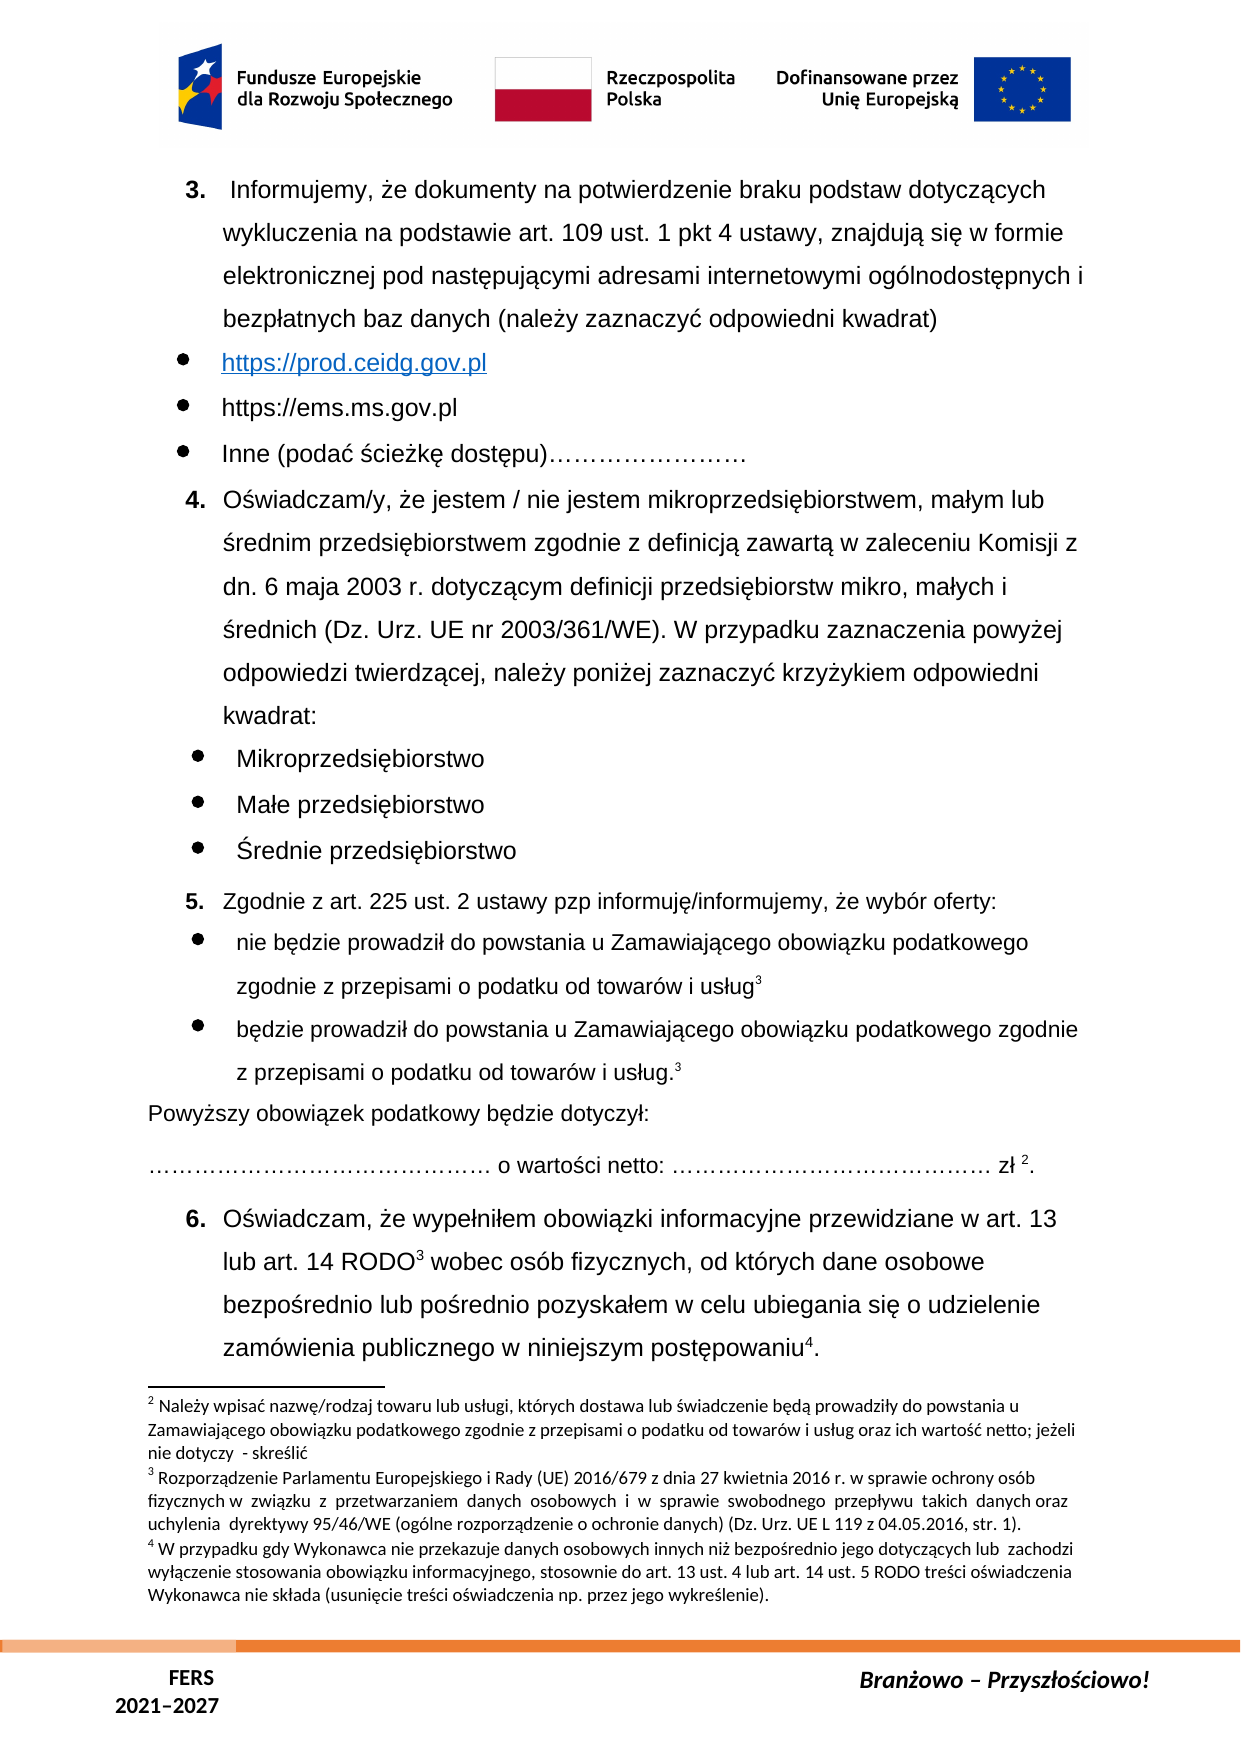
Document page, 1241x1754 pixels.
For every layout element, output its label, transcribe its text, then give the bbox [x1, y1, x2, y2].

list Oświadczam/y, że jestem / nie jestem mikroprzedsiębiorstwem, małym lub średnim przedsiębiorstwem zgodnie z definicją zawartą w zaleceniu Komisji z dn. 6 maja 2003 r. dotyczącym definicji przedsiębiorstw mikro, małych i średnich (Dz. Urz. UE nr 2003/361/WE). W przypadku zaznaczenia powyżej odpowiedzi twierdzącej, należy poniżej zaznaczyć krzyżykiem odpowiedni kwadrat: [185, 485, 1093, 730]
list Inne (podać ścieżkę dostępu)…………………… [177, 439, 1093, 470]
list Mikroprzedsiębiorstwo [192, 744, 1093, 775]
list będzie prowadził do powstania u Zamawiającego obowiązku podatkowego zgodnie z przepisami o podatku od towarów i usług.3 [192, 1014, 1093, 1086]
list Informujemy, że dokumenty na potwierdzenie braku podstaw dotyczących wykluczenia na podstawie art. 109 ust. 1 pkt 4 ustawy, znajdują się w formie elektronicznej pod następującymi adresami internetowymi ogólnodostępnych i bezpłatnych baz danych (należy zaznaczyć odpowiedni kwadrat) [185, 132, 1093, 333]
text Powyższy obowiązek podatkowy będzie dotyczył: [148, 1100, 1093, 1126]
list https://ems.ms.gov.pl [177, 393, 1093, 424]
list Zgodnie z art. 225 ust. 2 ustawy pzp informuję/informujemy, że wybór oferty: [185, 888, 1093, 914]
picture [157, 22, 1088, 148]
text ……………………………………… o wartości netto: …………………………………… zł . [148, 1152, 1093, 1178]
list https://prod.ceidg.gov.pl [177, 347, 1093, 378]
list nie będzie prowadził do powstania u Zamawiającego obowiązku podatkowego zgodnie z przepisami o podatku od towarów i usług3 [192, 928, 1093, 1000]
list Małe przedsiębiorstwo [192, 790, 1093, 821]
list Oświadczam, że wypełniłem obowiązki informacyjne przewidziane w art. 13 lub art. 14 RODO wobec osób fizycznych, od których dane osobowe bezpośrednio lub pośrednio pozyskałem w celu ubiegania się o udzielenie zamówienia publicznego w niniejszym postępowaniu. [185, 1204, 1093, 1362]
list Średnie przedsiębiorstwo [192, 836, 1093, 867]
